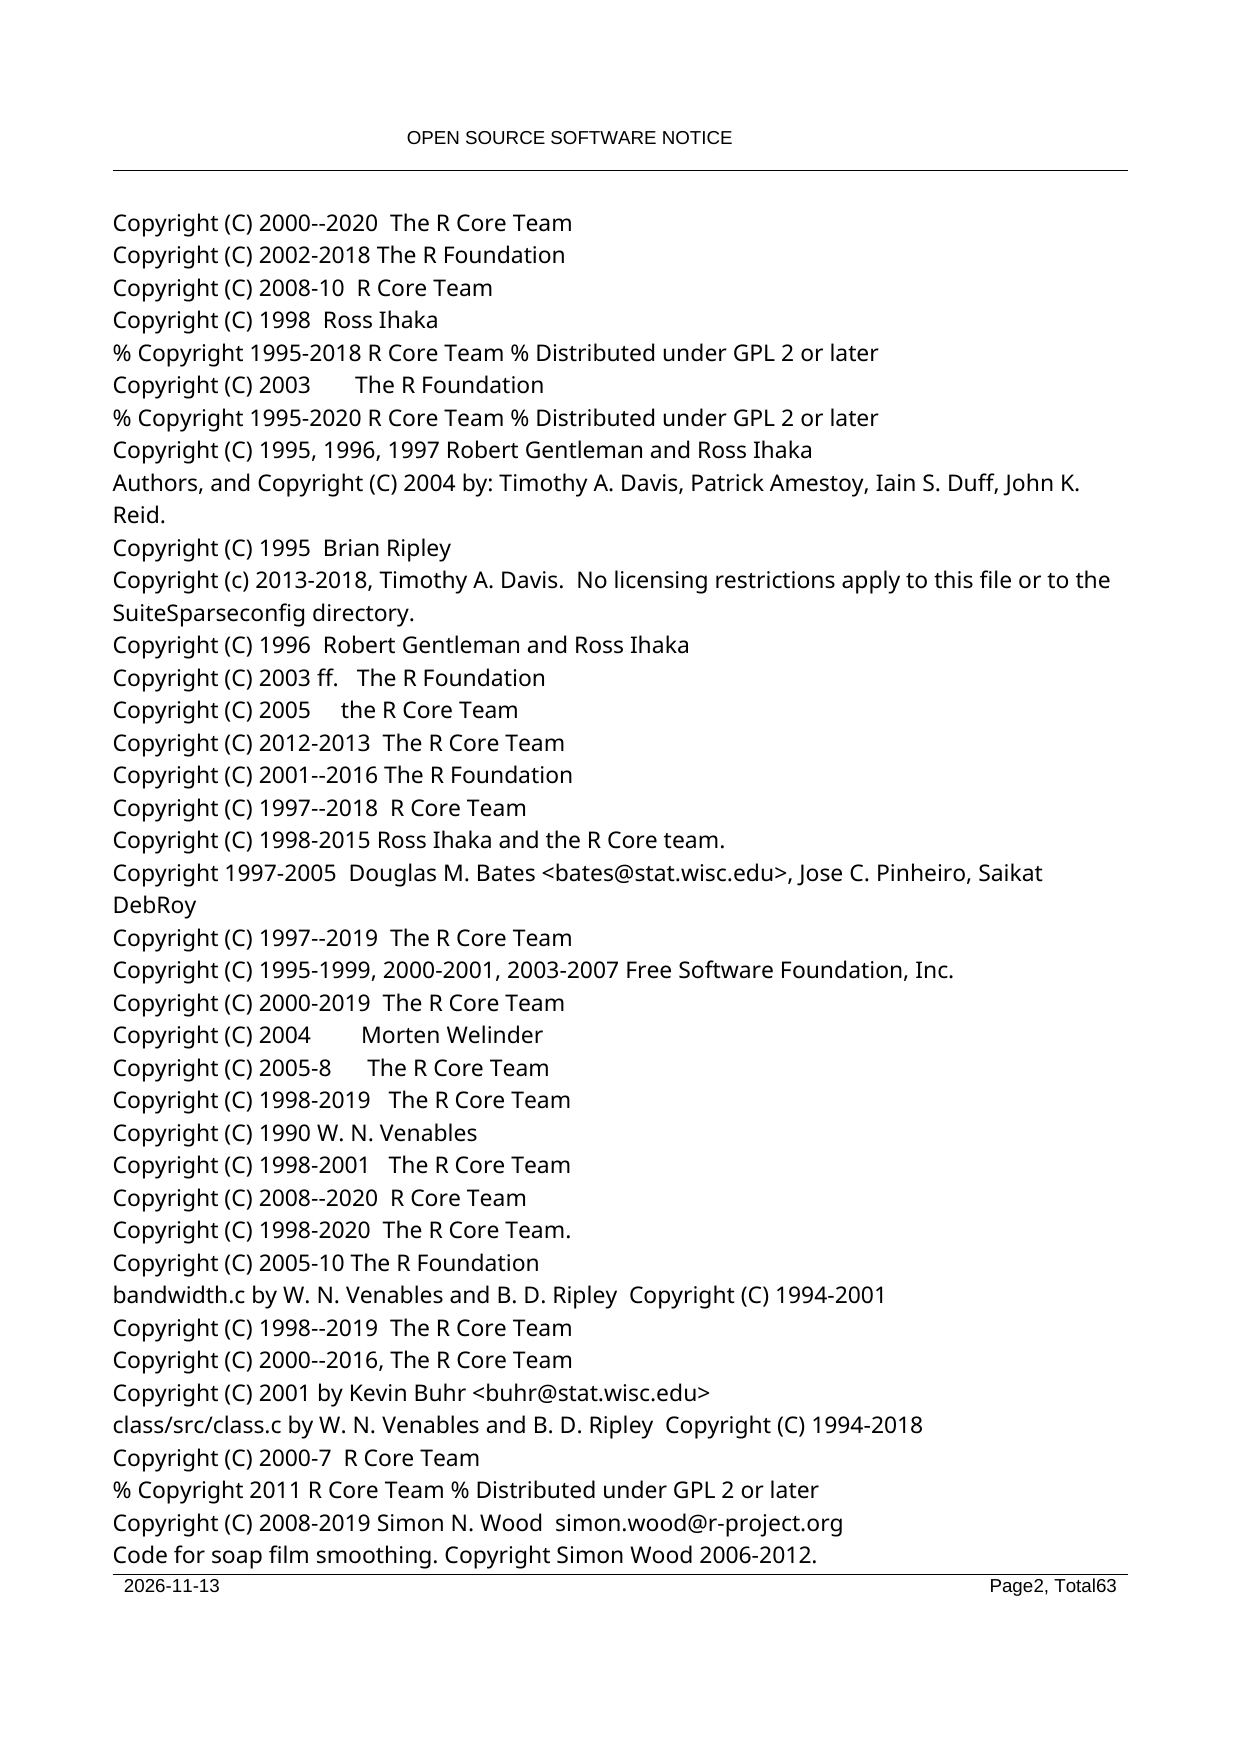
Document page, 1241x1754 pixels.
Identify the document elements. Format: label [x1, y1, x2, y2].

text [112, 206, 1128, 1571]
